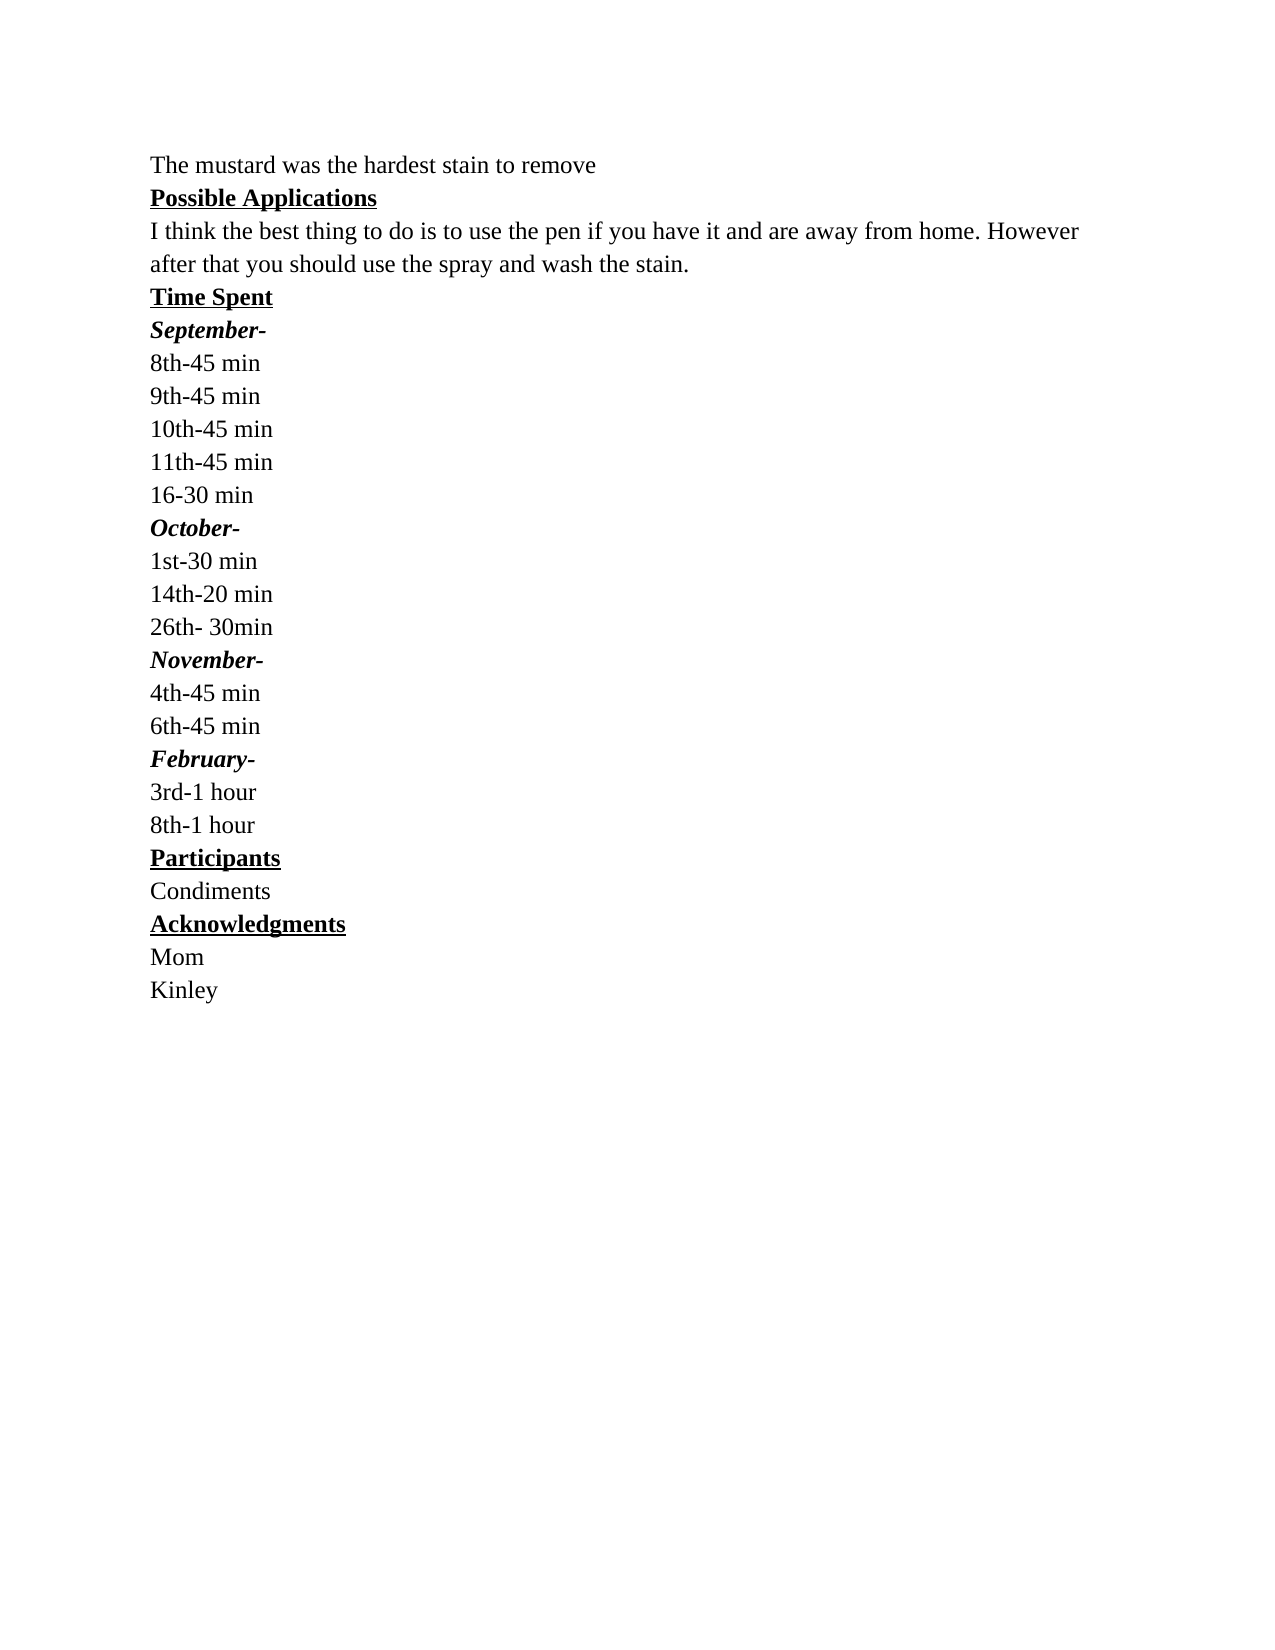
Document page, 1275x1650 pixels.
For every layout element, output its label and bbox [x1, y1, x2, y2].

text [150, 150, 1125, 1004]
